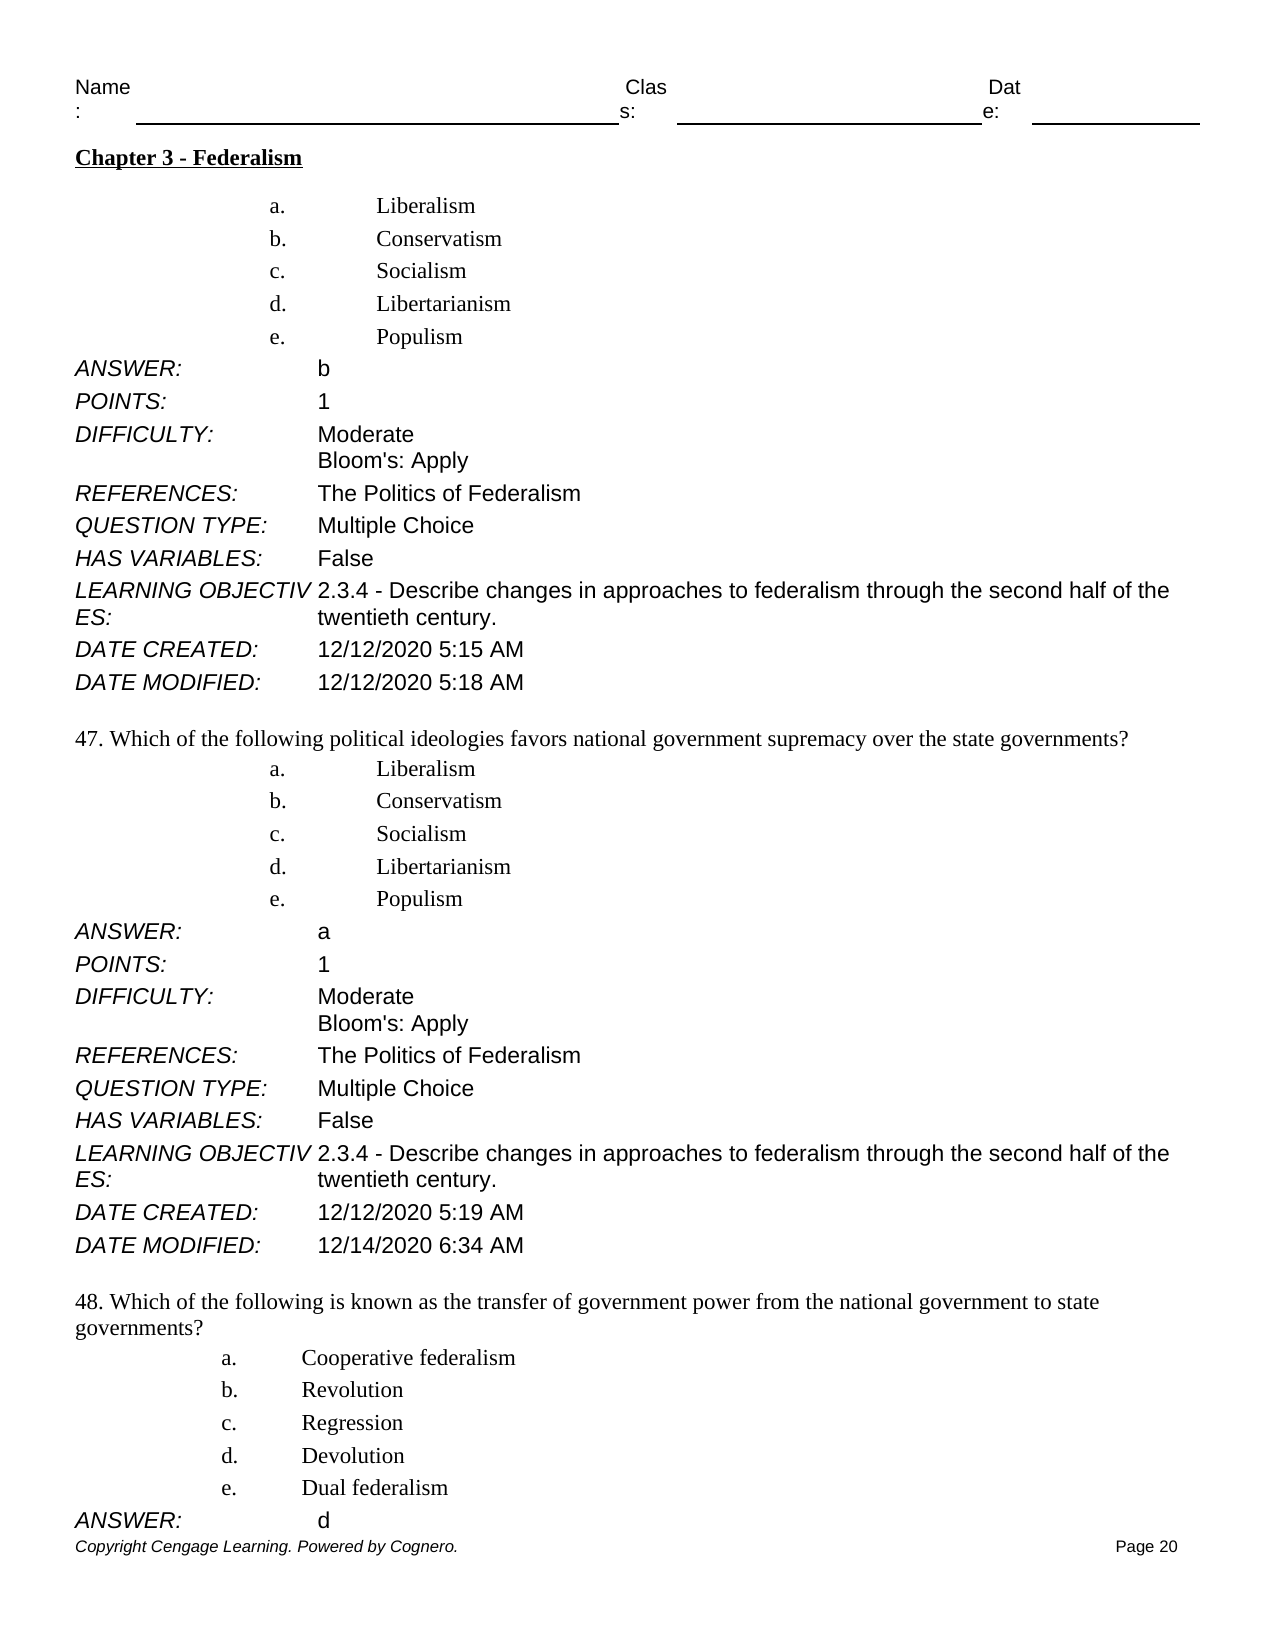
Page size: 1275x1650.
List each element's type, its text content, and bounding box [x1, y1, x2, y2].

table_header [75, 1288, 1200, 1536]
table_header 47. Which of the following political ideologies favors national government supremacy over the state governments? [75, 726, 1200, 1261]
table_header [75, 189, 1200, 698]
